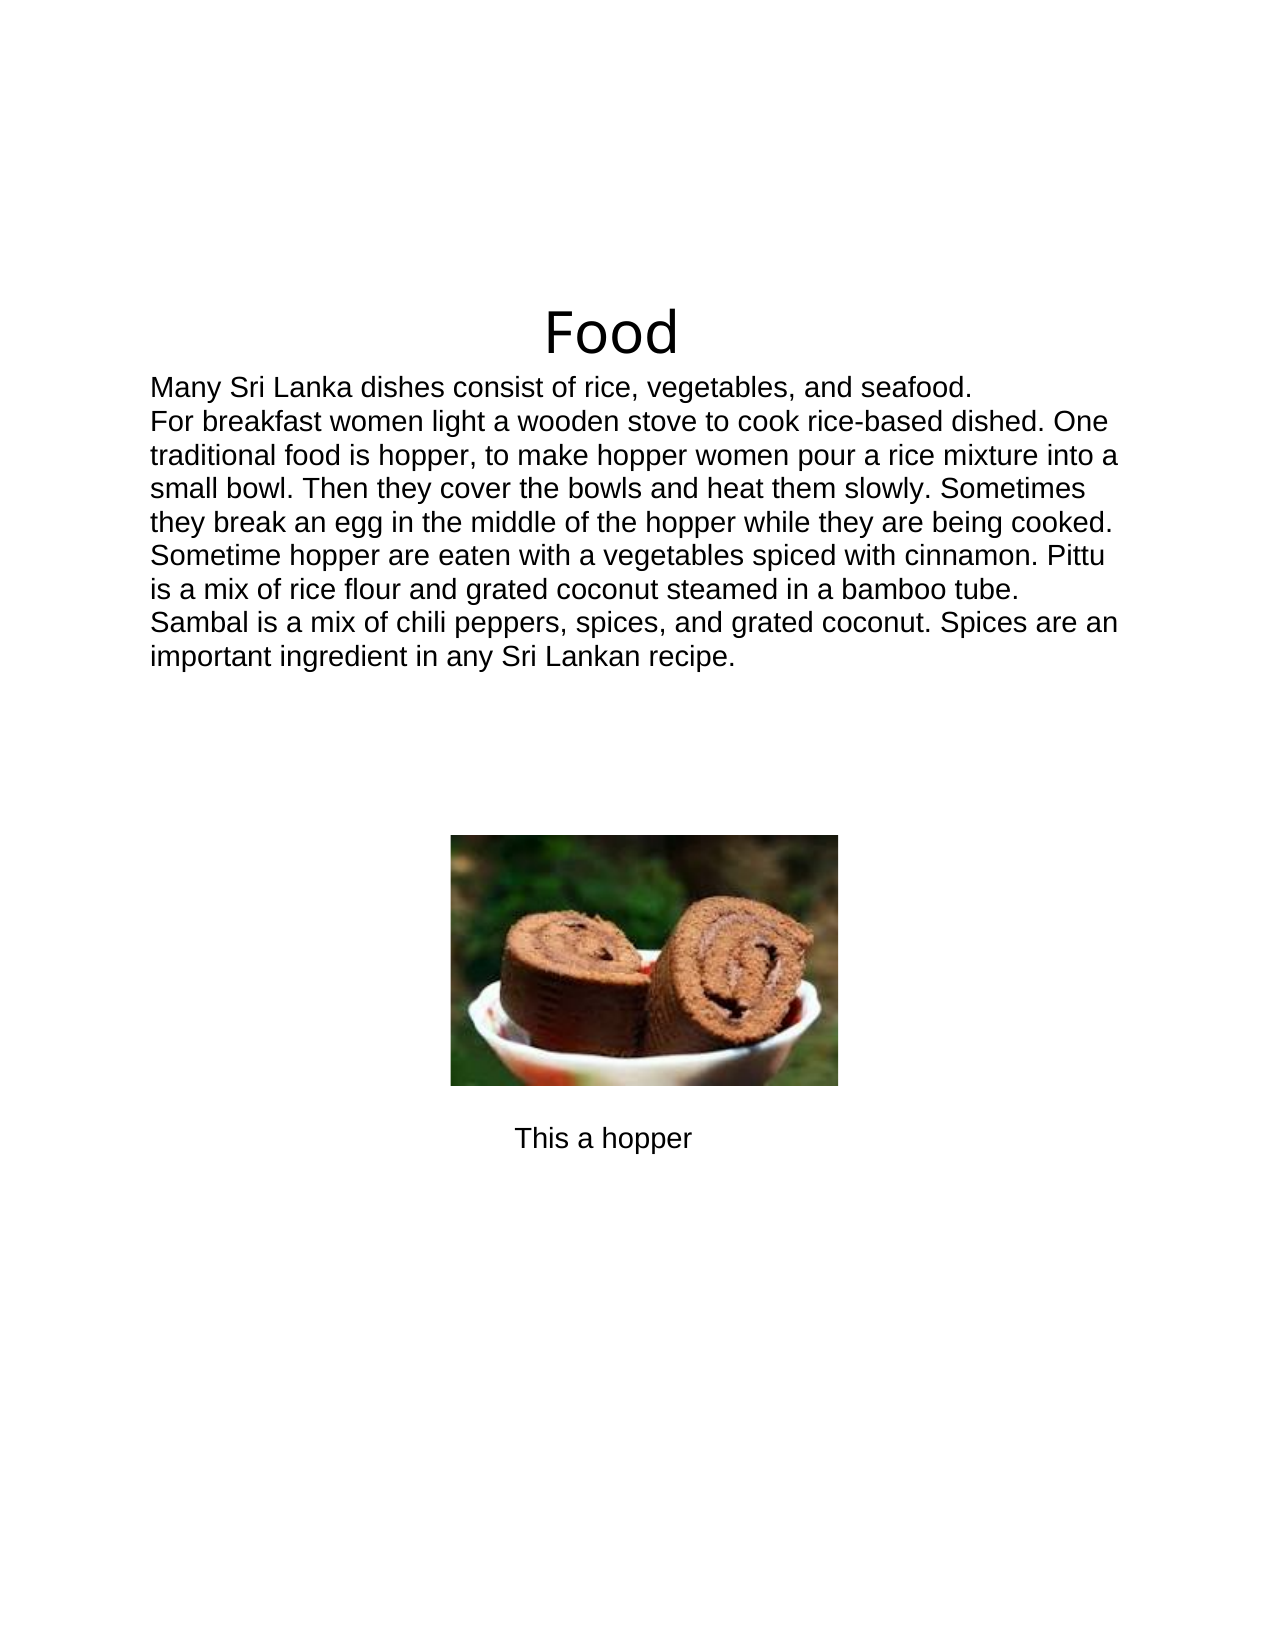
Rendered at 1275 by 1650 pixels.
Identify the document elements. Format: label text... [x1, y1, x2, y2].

text This a hopper [150, 1121, 1125, 1155]
text Many Sri Lanka dishes consist of rice, vegetables, and seafood. [150, 370, 1125, 404]
text Food [150, 291, 1125, 370]
text For breakfast women light a wooden stove to cook rice-based dished. One traditional food is hopper, to make hopper women pour a rice mixture into a small bowl. Then they cover the bowls and heat them slowly. Sometimes they break an egg in the middle of the hopper while they are being cooked. Sometime hopper are eaten with a vegetables spiced with cinnamon. Pittu is a mix of rice flour and grated coconut steamed in a bamboo tube. Sambal is a mix of chili peppers, spices, and grated coconut. Spices are an important ingredient in any Sri Lankan recipe. [150, 404, 1125, 672]
picture [450, 835, 839, 1086]
